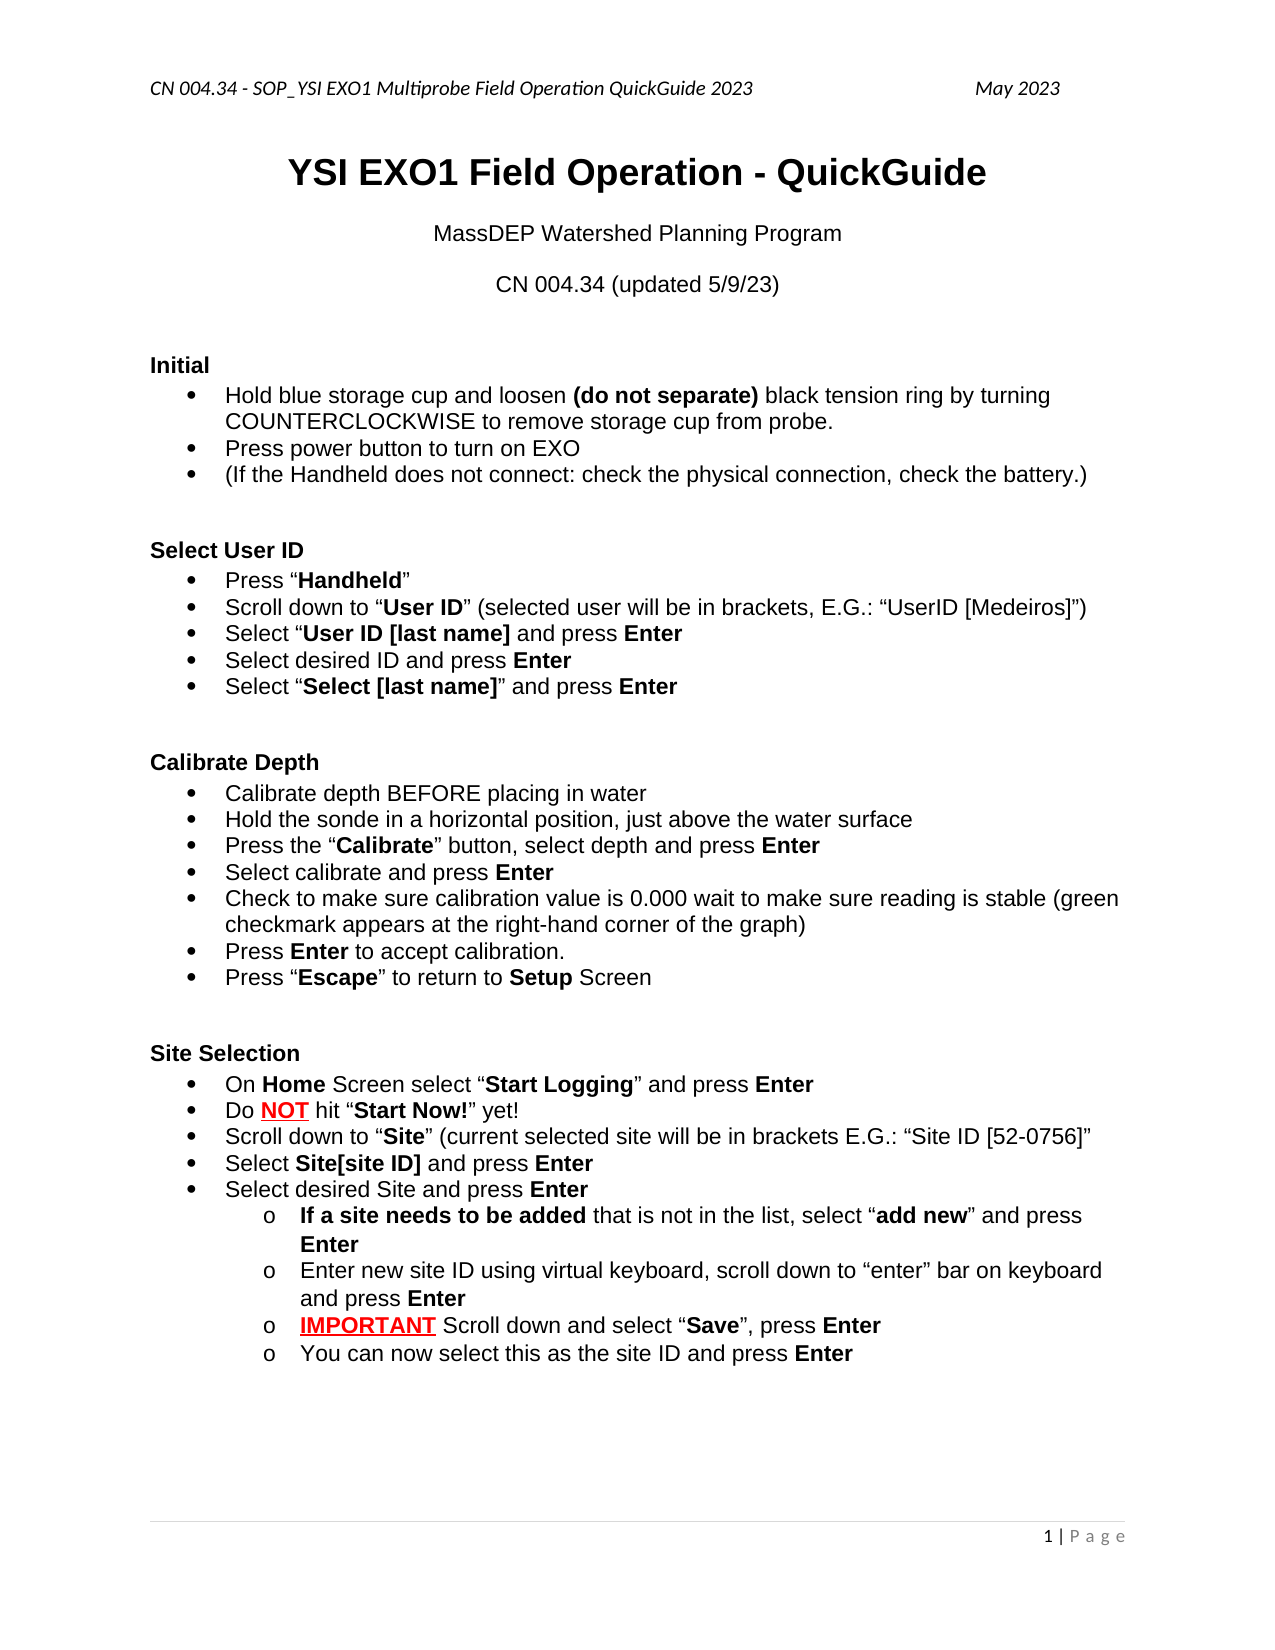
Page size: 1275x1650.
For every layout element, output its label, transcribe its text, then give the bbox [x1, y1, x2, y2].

list Check to make sure calibration value is 0.000 wait to make sure reading is stable (green checkmark appears at the right-hand corner of the graph) [187, 885, 1125, 938]
list Select desired Site and press Enter [187, 1176, 1125, 1202]
subtitle Select User ID [150, 537, 1125, 564]
subtitle Initial [150, 352, 1125, 378]
list IMPORTANT Scroll down and select “Save”, press Enter [262, 1312, 1125, 1340]
list Press “Handheld” [187, 567, 1125, 594]
text CN 004.34 (updated 5/9/23) [150, 271, 1125, 298]
list Press “Escape” to return to Setup Screen [187, 964, 1125, 990]
list If a site needs to be added that is not in the list, select “add new” and press Enter [262, 1202, 1125, 1257]
list Press Enter to accept calibration. [187, 938, 1125, 964]
list Hold the sonde in a horizontal position, just above the water surface [187, 806, 1125, 832]
list (If the Handheld does not connect: check the physical connection, check the battery.) [187, 461, 1125, 487]
list Do NOT hit “Start Now!” yet! [187, 1097, 1125, 1123]
text YSI EXO1 Field Operation - QuickGuide [150, 150, 1125, 193]
list Select desired ID and press Enter [187, 647, 1125, 673]
list Press power button to turn on EXO [187, 434, 1125, 461]
list Calibrate depth BEFORE placing in water [187, 779, 1125, 806]
subtitle Calibrate Depth [150, 749, 1125, 776]
subtitle Site Selection [150, 1040, 1125, 1067]
list Select Site[site ID] and press Enter [187, 1149, 1125, 1176]
list Select calibrate and press Enter [187, 858, 1125, 885]
list Select “User ID [last name] and press Enter [187, 620, 1125, 647]
list Press the “Calibrate” button, select depth and press Enter [187, 832, 1125, 858]
list Hold blue storage cup and loosen (do not separate) black tension ring by turning COUNTERCLOCKWISE to remove storage cup from probe. [187, 382, 1125, 434]
text MassDEP Watershed Planning Program [150, 220, 1125, 247]
list Scroll down to “Site” (current selected site will be in brackets E.G.: “Site ID [52-0756]” [187, 1123, 1125, 1149]
list Select “Select [last name]” and press Enter [187, 673, 1125, 699]
list Enter new site ID using virtual keyboard, scroll down to “enter” bar on keyboard and press Enter [262, 1257, 1125, 1312]
list You can now select this as the site ID and press Enter [262, 1340, 1125, 1368]
list On Home Screen select “Start Logging” and press Enter [187, 1071, 1125, 1097]
list Scroll down to “User ID” (selected user will be in brackets, E.G.: “UserID [Medeiros]”) [187, 594, 1125, 620]
